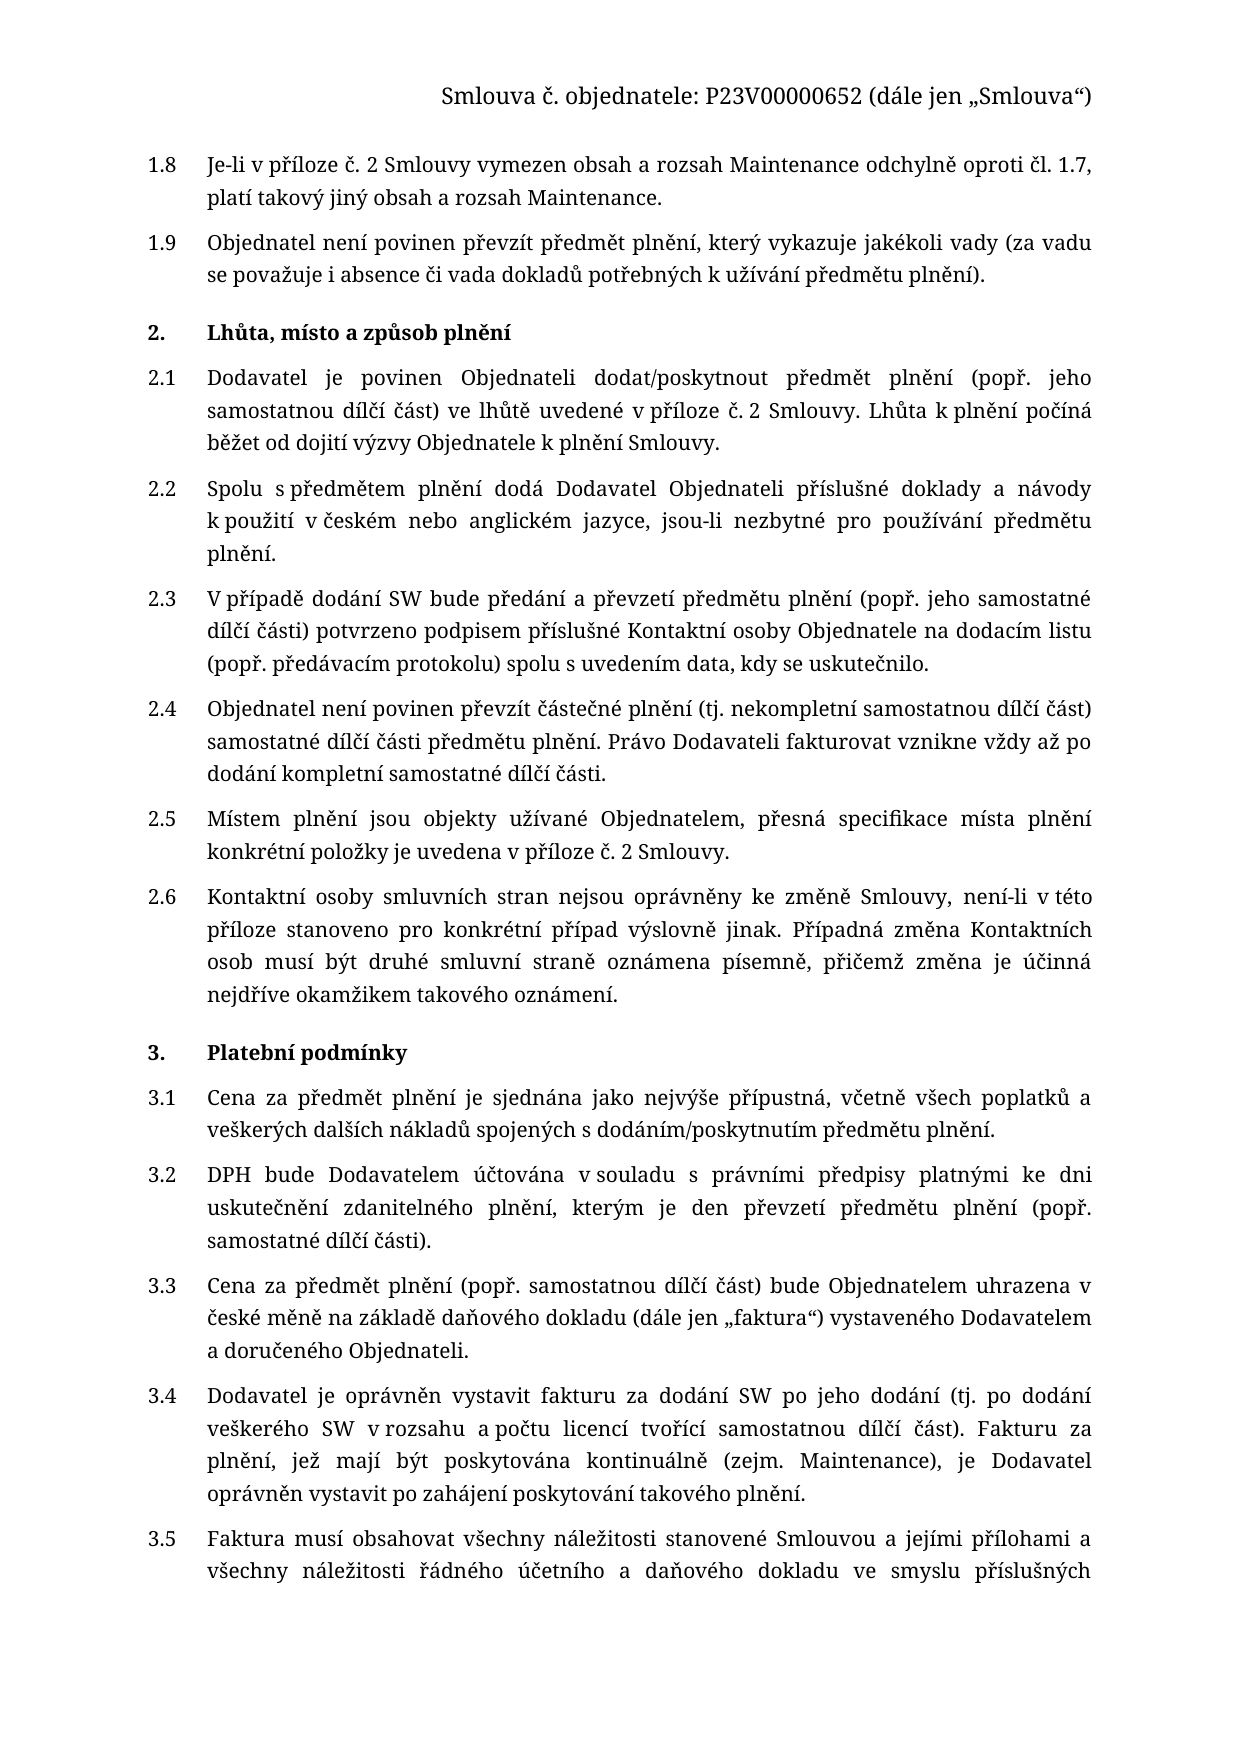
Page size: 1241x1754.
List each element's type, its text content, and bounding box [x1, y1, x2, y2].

list Je-li v příloze č. 2 Smlouvy vymezen obsah a rozsah Maintenance odchylně oproti čl. 1.7, platí takový jiný obsah a rozsah Maintenance. [148, 150, 1092, 211]
list V případě dodání SW bude předání a převzetí předmětu plnění (popř. jeho samostatné dílčí části) potvrzeno podpisem příslušné Kontaktní osoby Objednatele na dodacím listu (popř. předávacím protokolu) spolu s uvedením data, kdy se uskutečnilo. [148, 584, 1092, 678]
list Dodavatel je povinen Objednateli dodat/poskytnout předmět plnění (popř. jeho samostatnou dílčí část) ve lhůtě uvedené v příloze č. 2 Smlouvy. Lhůta k plnění počíná běžet od dojití výzvy Objednatele k plnění Smlouvy. [148, 363, 1092, 457]
list Objednatel není povinen převzít částečné plnění (tj. nekompletní samostatnou dílčí část) samostatné dílčí části předmětu plnění. Právo Dodavateli fakturovat vznikne vždy až po dodání kompletní samostatné dílčí části. [148, 694, 1092, 788]
list Spolu s předmětem plnění dodá Dodavatel Objednateli příslušné doklady a návody k použití v českém nebo anglickém jazyce, jsou-li nezbytné pro používání předmětu plnění. [148, 474, 1092, 567]
list Kontaktní osoby smluvních stran nejsou oprávněny ke změně Smlouvy, není-li v této příloze stanoveno pro konkrétní případ výslovně jinak. Případná změna Kontaktních osob musí být druhé smluvní straně oznámena písemně, přičemž změna je účinná nejdříve okamžikem takového oznámení. [148, 882, 1092, 1008]
list DPH bude Dodavatelem účtována v souladu s právními předpisy platnými ke dni uskutečnění zdanitelného plnění, kterým je den převzetí předmětu plnění (popř. samostatné dílčí části). [148, 1161, 1092, 1254]
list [148, 1524, 1092, 1585]
list Dodavatel je oprávněn vystavit fakturu za dodání SW po jeho dodání (tj. po dodání veškerého SW v rozsahu a počtu licencí tvořící samostatnou dílčí část). Fakturu za plnění, jež mají být poskytována kontinuálně (zejm. Maintenance), je Dodavatel oprávněn vystavit po zahájení poskytování takového plnění. [148, 1381, 1092, 1507]
list Cena za předmět plnění je sjednána jako nejvýše přípustná, včetně všech poplatků a veškerých dalších nákladů spojených s dodáním/poskytnutím předmětu plnění. [148, 1083, 1092, 1144]
list Lhůta, místo a způsob plnění [148, 318, 1092, 347]
list Místem plnění jsou objekty užívané Objednatelem, přesná specifikace místa plnění konkrétní položky je uvedena v příloze č. 2 Smlouvy. [148, 804, 1092, 866]
list Cena za předmět plnění (popř. samostatnou dílčí část) bude Objednatelem uhrazena v české měně na základě daňového dokladu (dále jen „faktura“) vystaveného Dodavatelem a doručeného Objednateli. [148, 1271, 1092, 1364]
list Platební podmínky [148, 1038, 1092, 1066]
list Objednatel není povinen převzít předmět plnění, který vykazuje jakékoli vady (za vadu se považuje i absence či vada dokladů potřebných k užívání předmětu plnění). [148, 228, 1092, 289]
